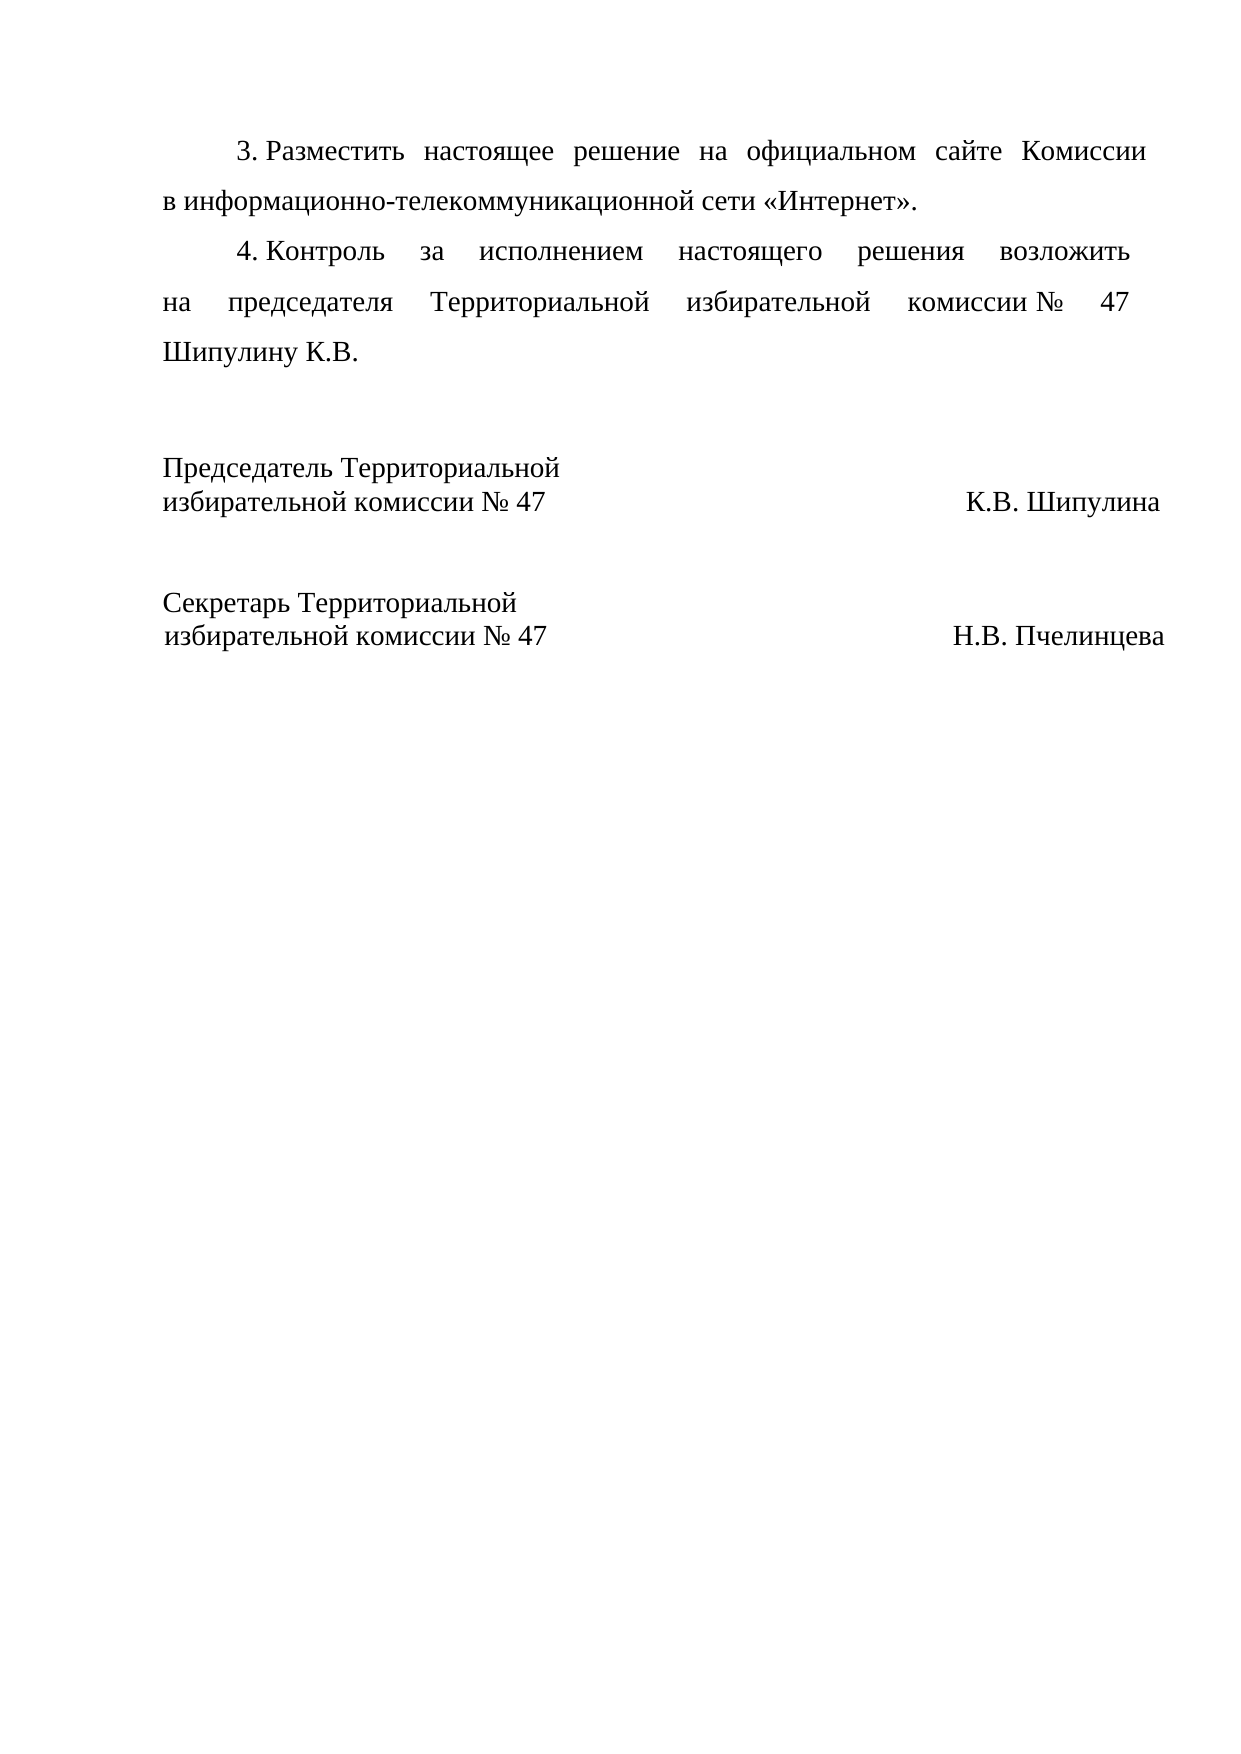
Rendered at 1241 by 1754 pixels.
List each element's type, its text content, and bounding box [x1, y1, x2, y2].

text Секретарь Территориальной [162, 585, 1166, 618]
text избирательной комиссии № 47 К.В. Шипулина [162, 484, 1166, 518]
list 4. Контроль за исполнением настоящего решения возложить на председателя Территориальной избирательной комиссии № 47 Шипулину К.В. [162, 233, 1166, 368]
text 3. Разместить настоящее решение на официальном сайте Комиссии в информационно-телекоммуникационной сети «Интернет». [162, 133, 1166, 217]
text избирательной комиссии № 47 Н.В. Пчелинцева Приложение [162, 618, 1166, 652]
text Председатель Территориальной [162, 451, 1166, 484]
